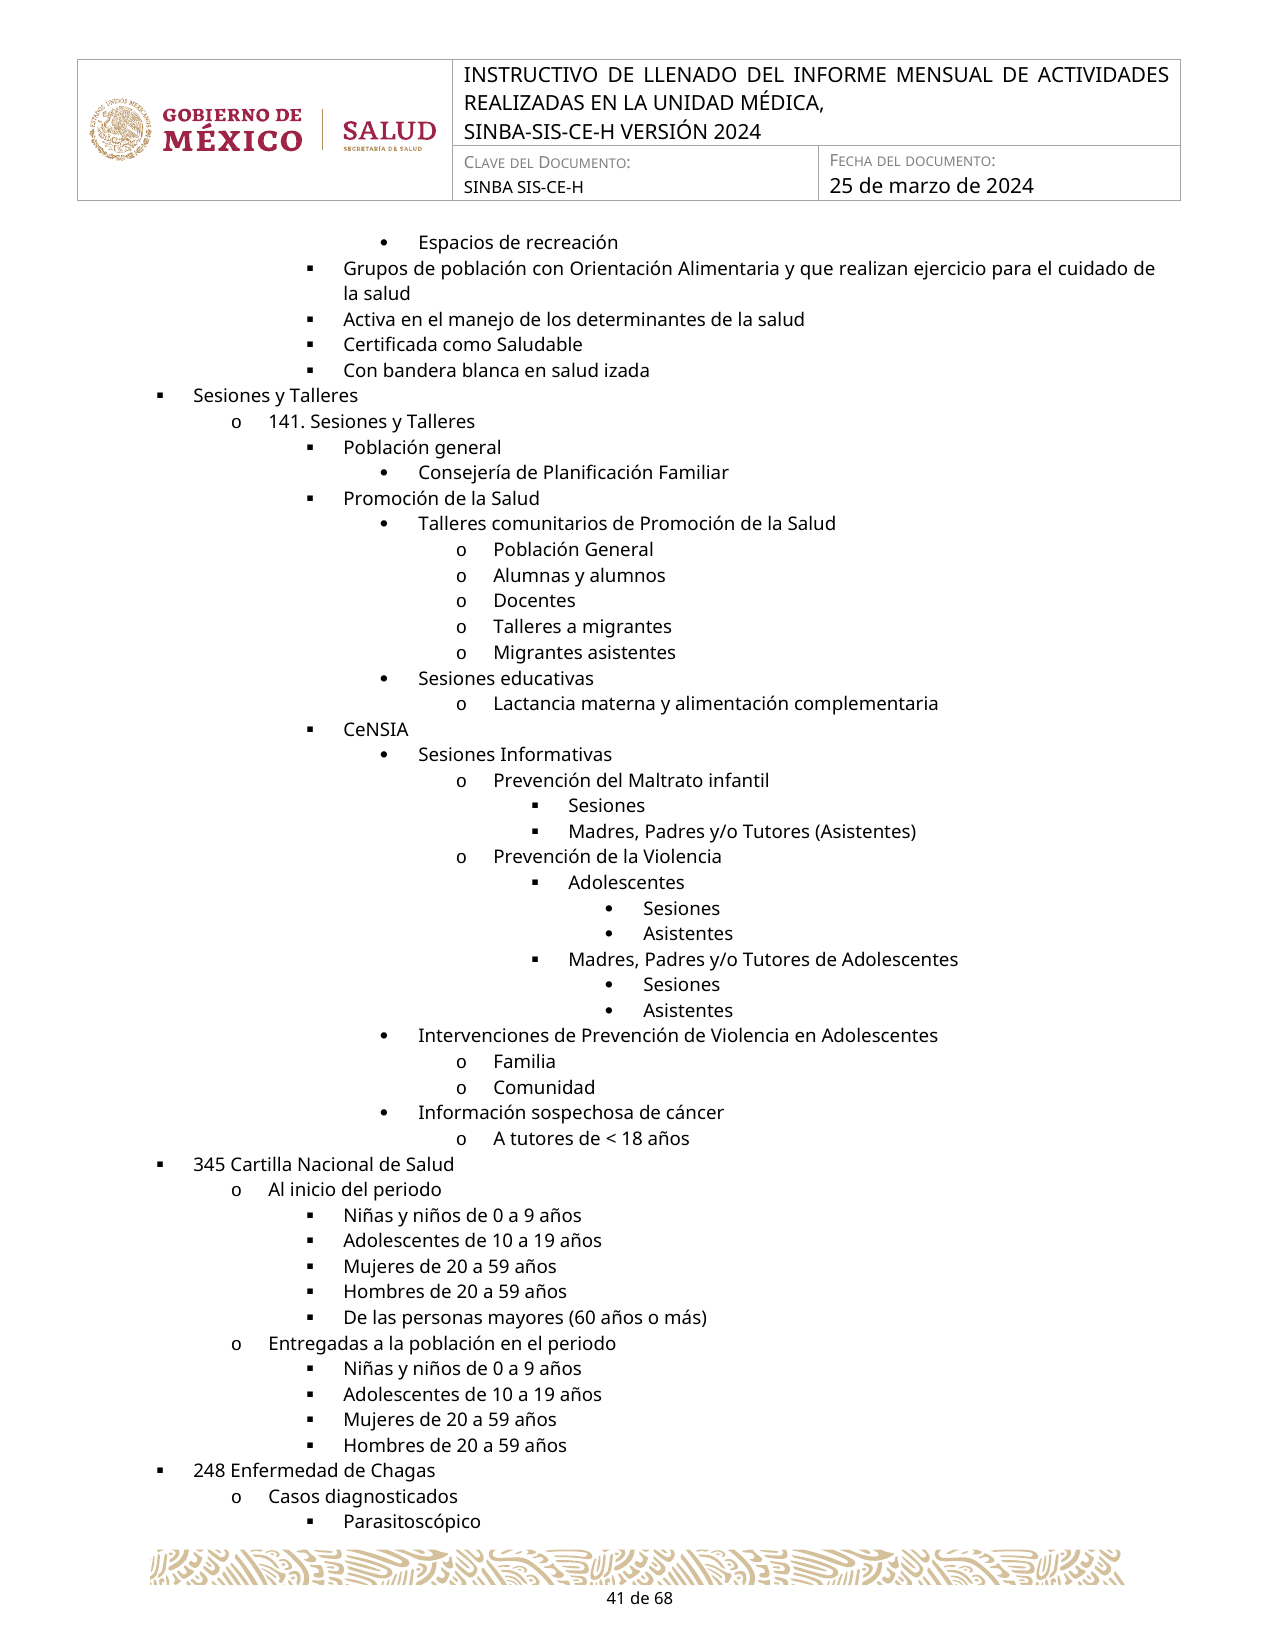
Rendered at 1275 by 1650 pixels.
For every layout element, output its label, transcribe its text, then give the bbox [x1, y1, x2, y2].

list Consejería de Planificación Familiar [381, 459, 1157, 485]
list Sesiones [606, 972, 1157, 997]
list CeNSIA [306, 716, 1157, 742]
list Parasitoscópico [306, 1509, 1157, 1534]
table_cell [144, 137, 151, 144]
list Sesiones [606, 895, 1157, 921]
list Espacios de recreación [381, 230, 1157, 255]
list Asistentes [606, 921, 1157, 946]
list Población General [456, 536, 1157, 562]
list Sesiones [531, 793, 1157, 818]
list Sesiones y Talleres [156, 383, 1157, 408]
list Grupos de población con Orientación Alimentaria y que realizan ejercicio para el cuidado de la salud [306, 255, 1157, 306]
list Adolescentes de 10 a 19 años [306, 1381, 1157, 1407]
table_cell DE CONSULTA EXTERNA [90, 104, 144, 153]
list Intervenciones de Prevención de Violencia en Adolescentes [381, 1023, 1157, 1048]
list Mujeres de 20 a 59 años [306, 1253, 1157, 1279]
list A tutores de < 18 años [456, 1125, 1157, 1151]
list Entregadas a la población en el periodo [231, 1330, 1157, 1356]
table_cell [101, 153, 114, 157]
list 345 Cartilla Nacional de Salud [156, 1151, 1157, 1176]
list Mujeres de 20 a 59 años [306, 1407, 1157, 1432]
list Hombres de 20 a 59 años [306, 1279, 1157, 1304]
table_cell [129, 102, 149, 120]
list Familia [456, 1048, 1157, 1074]
list Migrantes asistentes [456, 639, 1157, 665]
list Madres, Padres y/o Tutores (Asistentes) [531, 818, 1157, 844]
list Niñas y niños de 0 a 9 años [306, 1356, 1157, 1381]
list Certificada como Saludable [306, 332, 1157, 357]
list Asistentes [606, 997, 1157, 1023]
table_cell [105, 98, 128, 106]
list Talleres a migrantes [456, 613, 1157, 639]
list 141. Sesiones y Talleres [231, 408, 1157, 434]
list Adolescentes de 10 a 19 años [306, 1228, 1157, 1253]
list Información sospechosa de cáncer [381, 1100, 1157, 1125]
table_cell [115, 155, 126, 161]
list Madres, Padres y/o Tutores de Adolescentes [531, 946, 1157, 972]
list Sesiones educativas [381, 665, 1157, 690]
list Al inicio del periodo [231, 1176, 1157, 1202]
list Sesiones Informativas [381, 742, 1157, 767]
list Hombres de 20 a 59 años [306, 1432, 1157, 1458]
list Activa en el manejo de los determinantes de la salud [306, 306, 1157, 332]
list Prevención del Maltrato infantil [456, 767, 1157, 793]
list Con bandera blanca en salud izada [306, 357, 1157, 383]
list Talleres comunitarios de Promoción de la Salud [381, 511, 1157, 536]
list Adolescentes [531, 869, 1157, 895]
list Comunidad [456, 1074, 1157, 1100]
list Casos diagnosticados [231, 1483, 1157, 1509]
list Niñas y niños de 0 a 9 años [306, 1202, 1157, 1228]
list Promoción de la Salud [306, 485, 1157, 511]
list Lactancia materna y alimentación complementaria [456, 690, 1157, 716]
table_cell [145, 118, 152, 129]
list Prevención de la Violencia [456, 844, 1157, 869]
list Población general [306, 434, 1157, 459]
list Alumnas y alumnos [456, 562, 1157, 588]
list De las personas mayores (60 años o más) [306, 1304, 1157, 1330]
list Docentes [456, 588, 1157, 613]
list 248 Enfermedad de Chagas [156, 1458, 1157, 1483]
